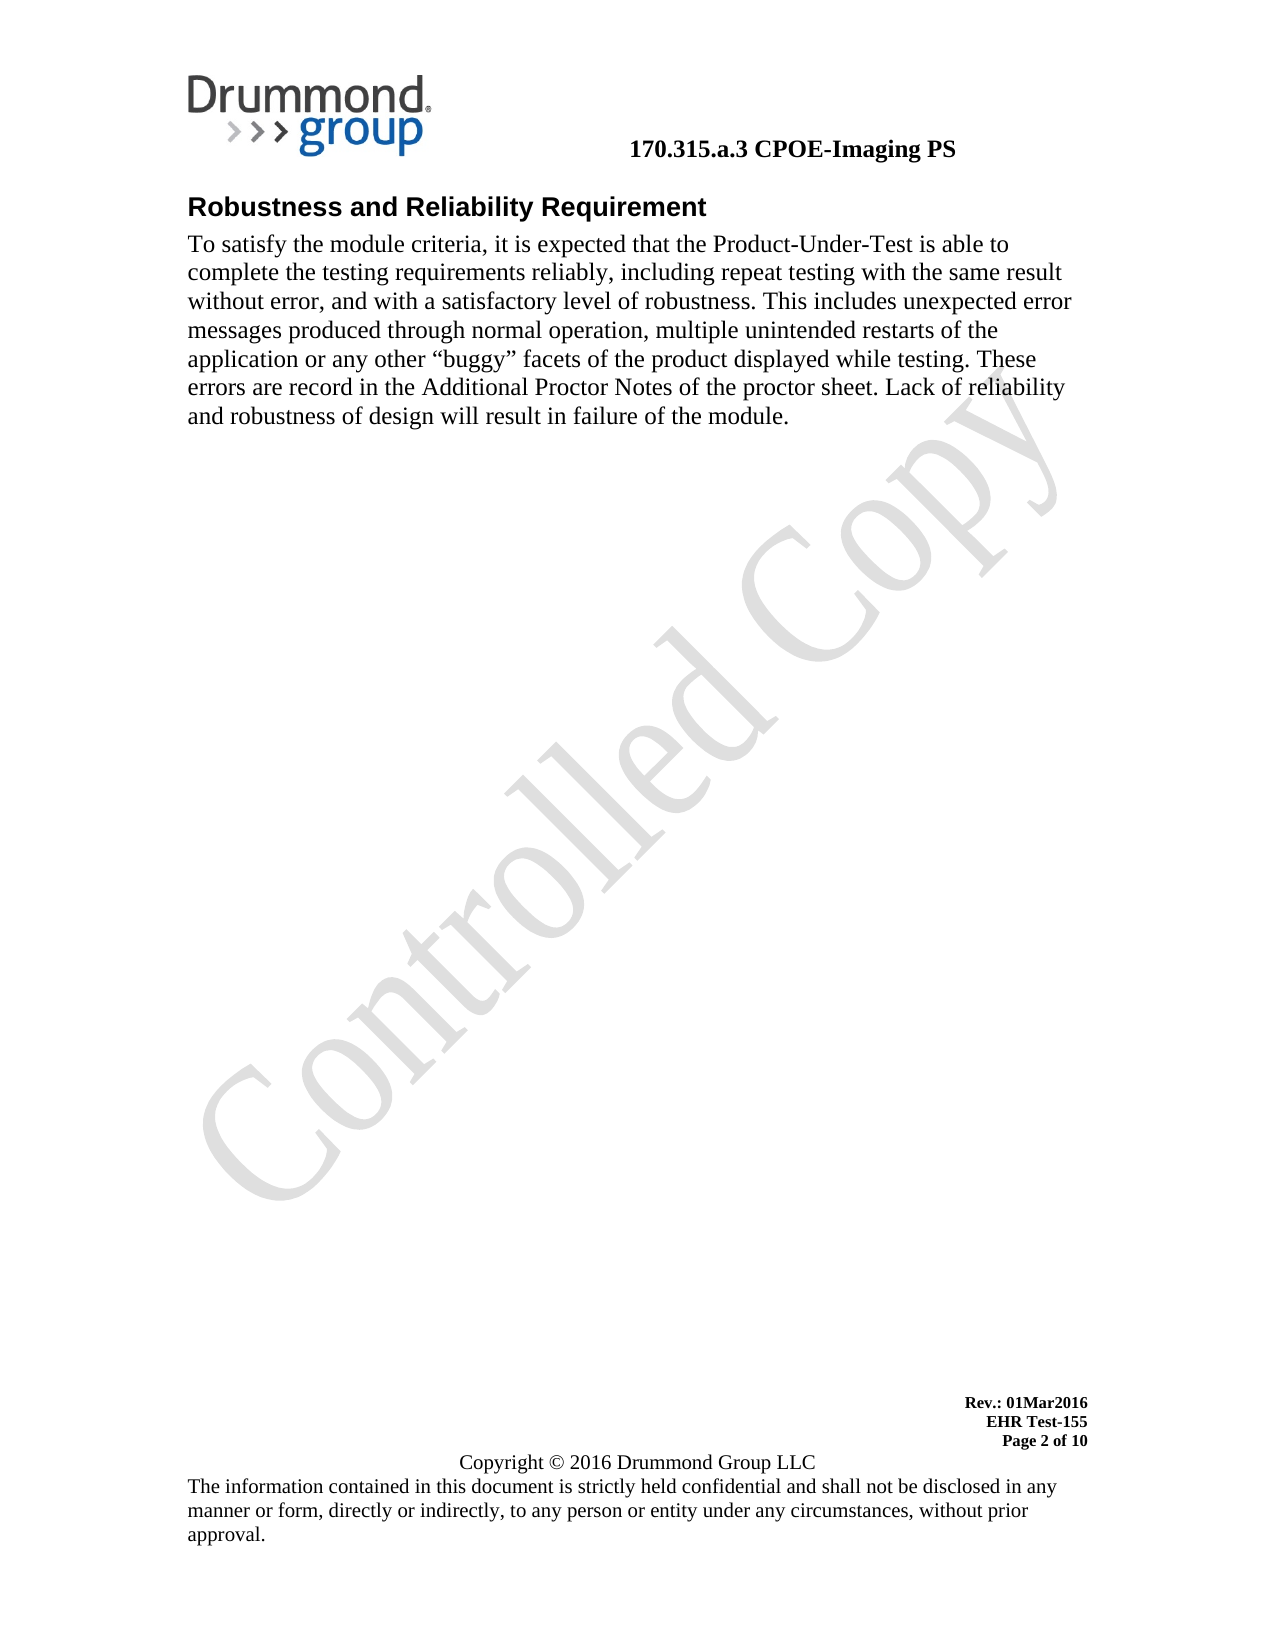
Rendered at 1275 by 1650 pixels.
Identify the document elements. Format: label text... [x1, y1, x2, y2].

picture [187, 75, 433, 157]
subtitle Robustness and Reliability Requirement [187, 191, 1087, 222]
text To satisfy the module criteria, it is expected that the Product-Under-Test is able to complete the testing requirements reliably, including repeat testing with the same result without error, and with a satisfactory level of robustness. This includes unexpected error messages produced through normal operation, multiple unintended restarts of the application or any other “buggy” facets of the product displayed while testing. These errors are record in the Additional Proctor Notes of the proctor sheet. Lack of reliability and robustness of design will result in failure of the module. [187, 229, 1087, 430]
